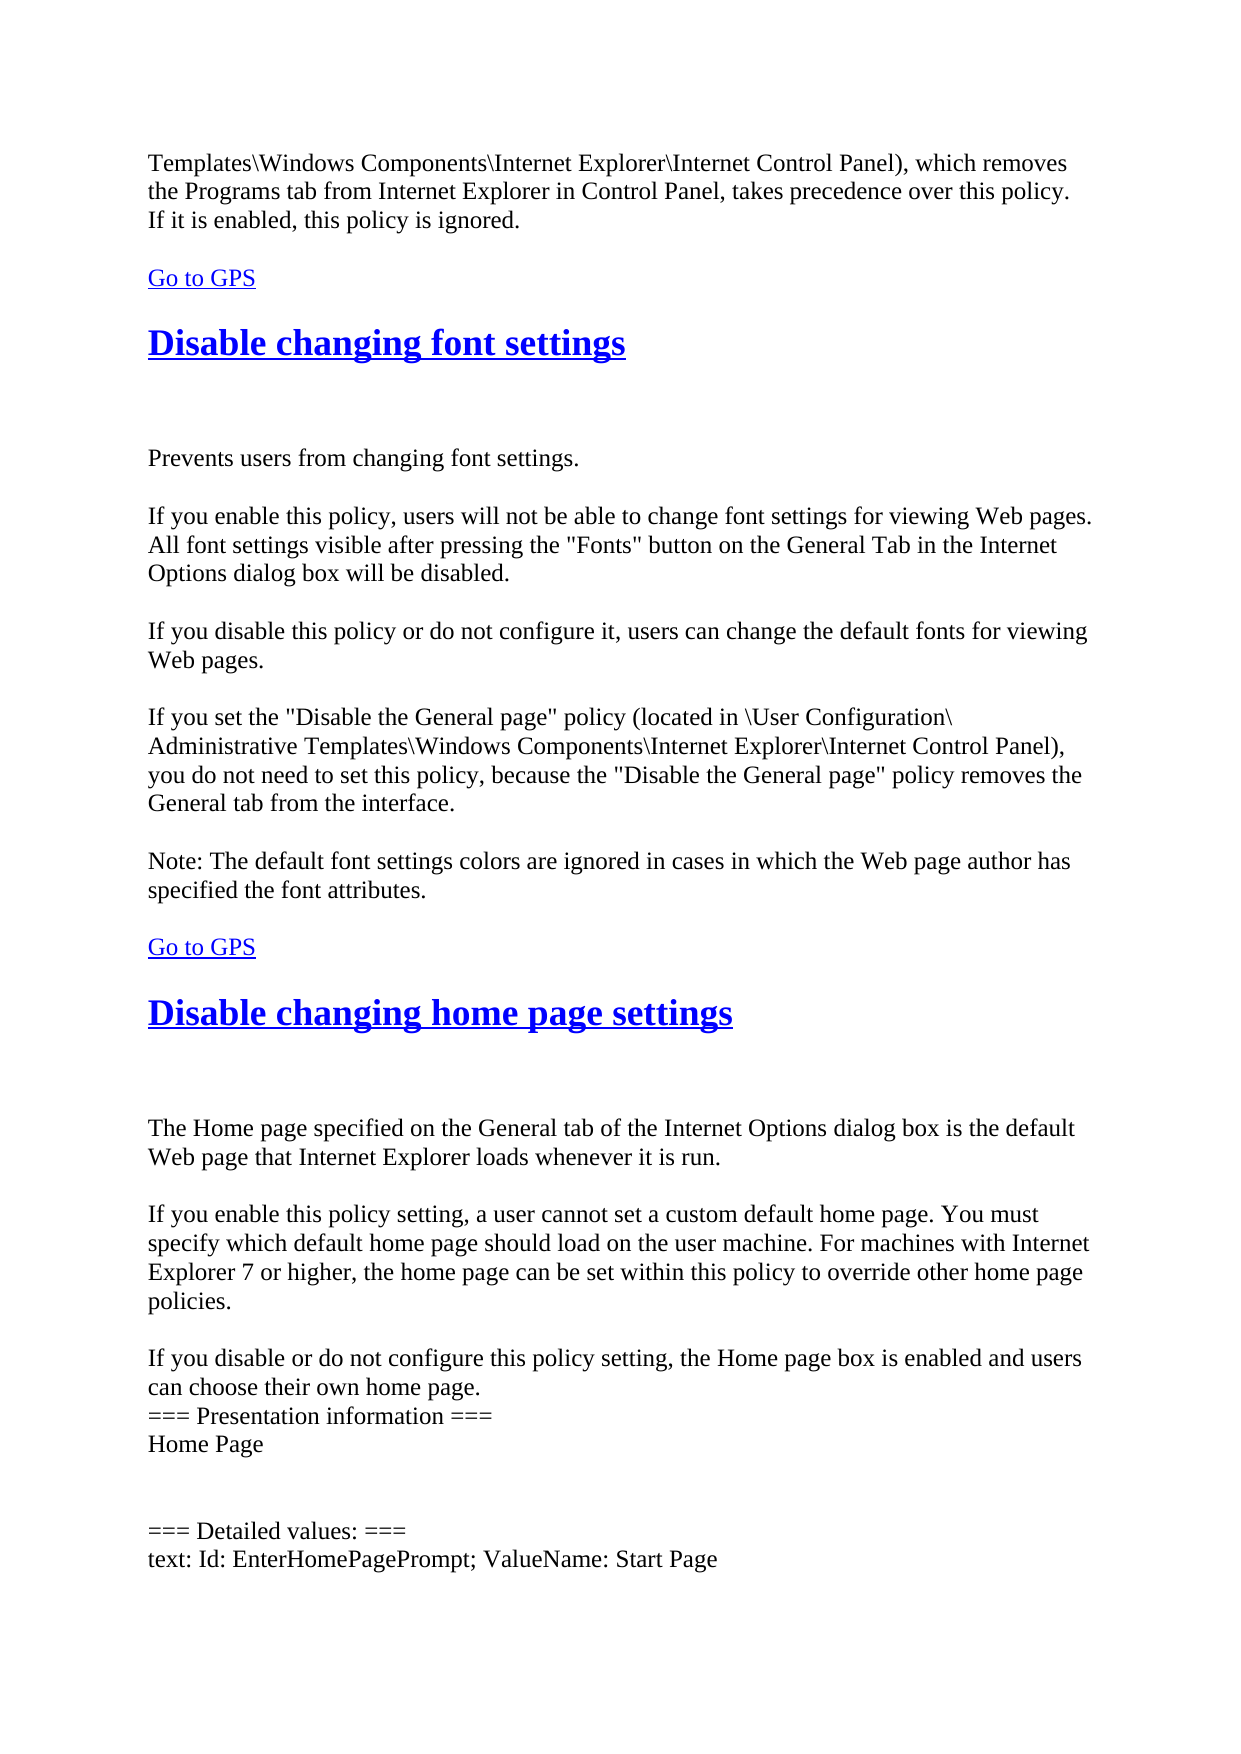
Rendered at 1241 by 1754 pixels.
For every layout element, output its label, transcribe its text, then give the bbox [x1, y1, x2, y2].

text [148, 1113, 1093, 1602]
text Disable changing home page settings [148, 990, 1093, 1033]
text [148, 148, 1093, 291]
text Prevents users from changing font settings. If you enable this policy, users will not be able to change font settings for viewing Web pages. All font settings visible after pressing the "Fonts" button on the General Tab in the Internet Options dialog box will be disabled. If you disable this policy or do not configure it, users can change the default fonts for viewing Web pages. If you set the "Disable the General page" policy (located in \User Configuration\Administrative Templates\Windows Components\Internet Explorer\Internet Control Panel), you do not need to set this policy, because the "Disable the General page" policy removes the General tab from the interface. Note: The default font settings colors are ignored in cases in which the Web page author has specified the font attributes. Go to GPS [148, 443, 1093, 961]
text Disable changing font settings [148, 321, 1093, 364]
